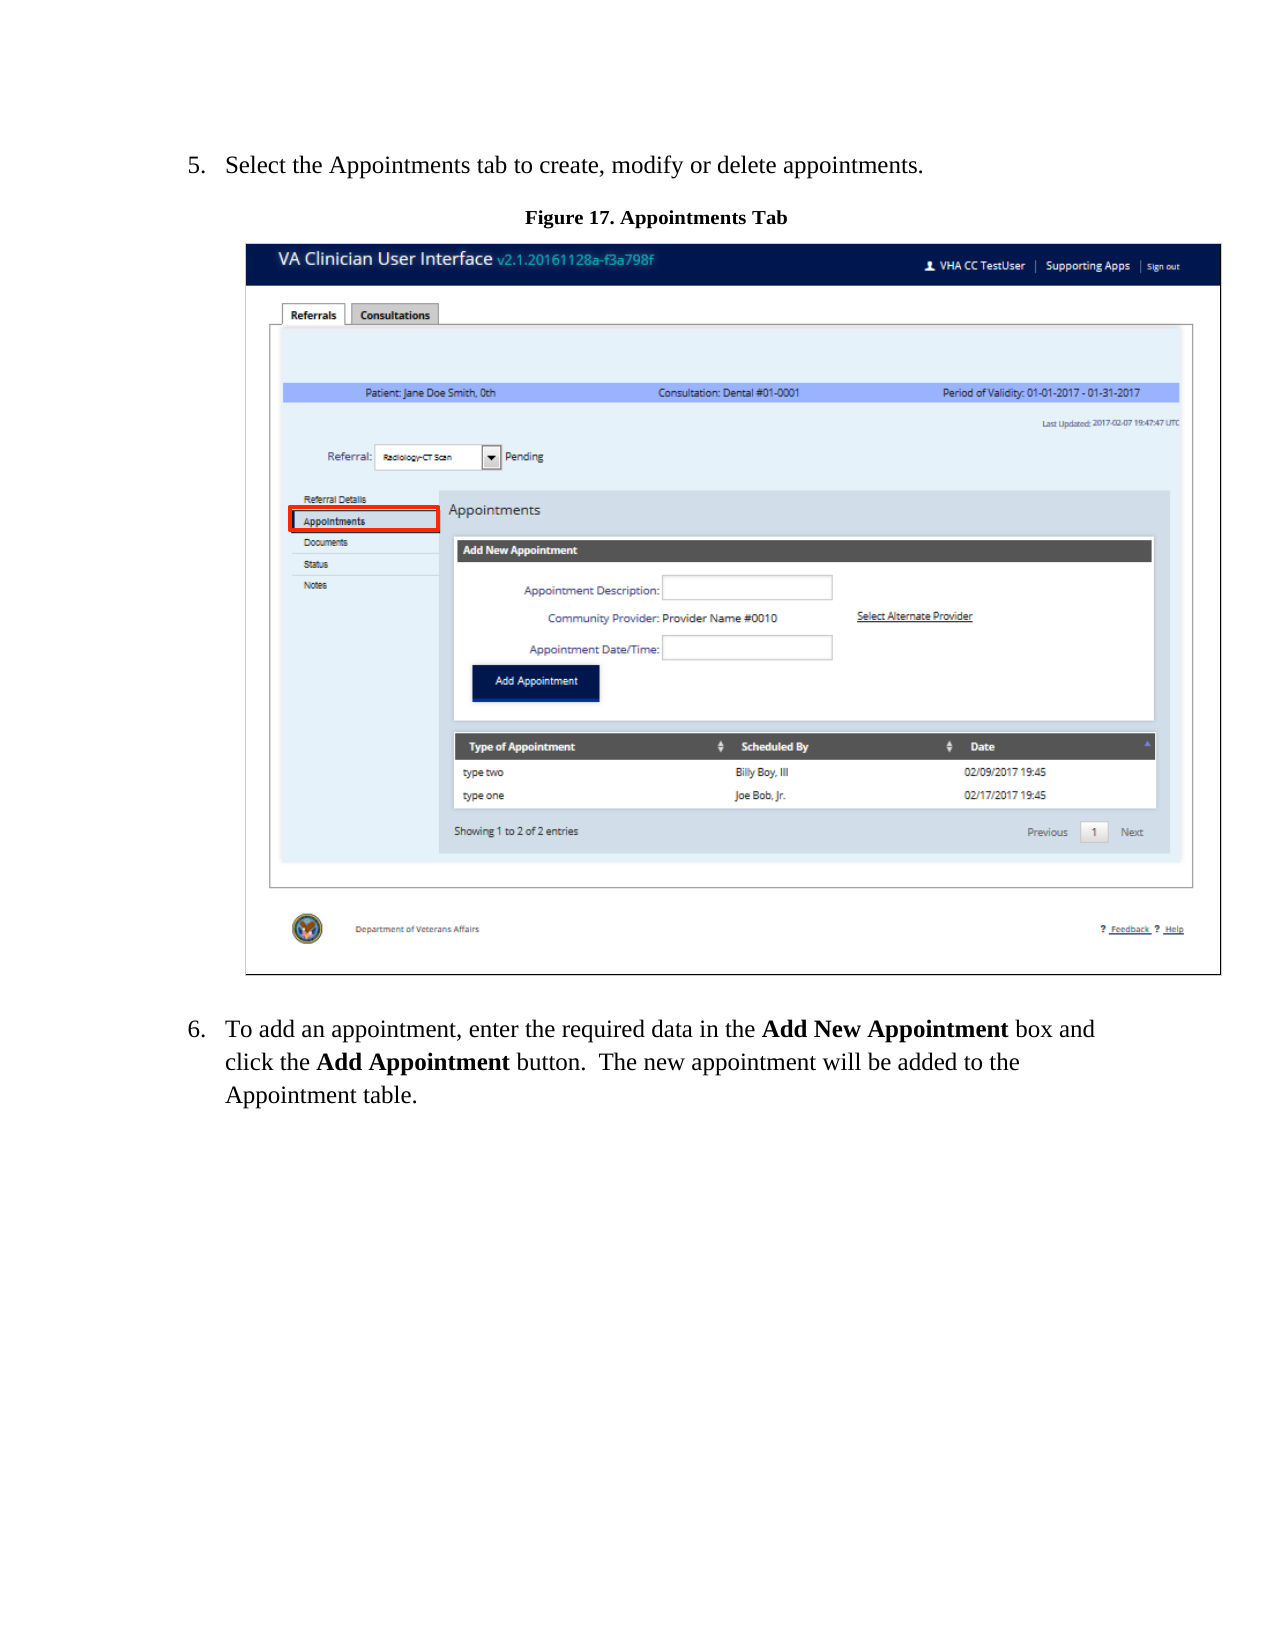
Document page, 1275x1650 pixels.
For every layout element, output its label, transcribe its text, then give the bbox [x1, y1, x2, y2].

list Select the Appointments tab to create, modify or delete appointments. [187, 150, 1217, 179]
text Figure 17. Appointments Tab [137, 206, 1175, 228]
picture [246, 244, 1220, 974]
list To add an appointment, enter the required data in the Add New Appointment box and click the Add Appointment button. The new appointment will be added to the Appointment table. [187, 1014, 1095, 1109]
